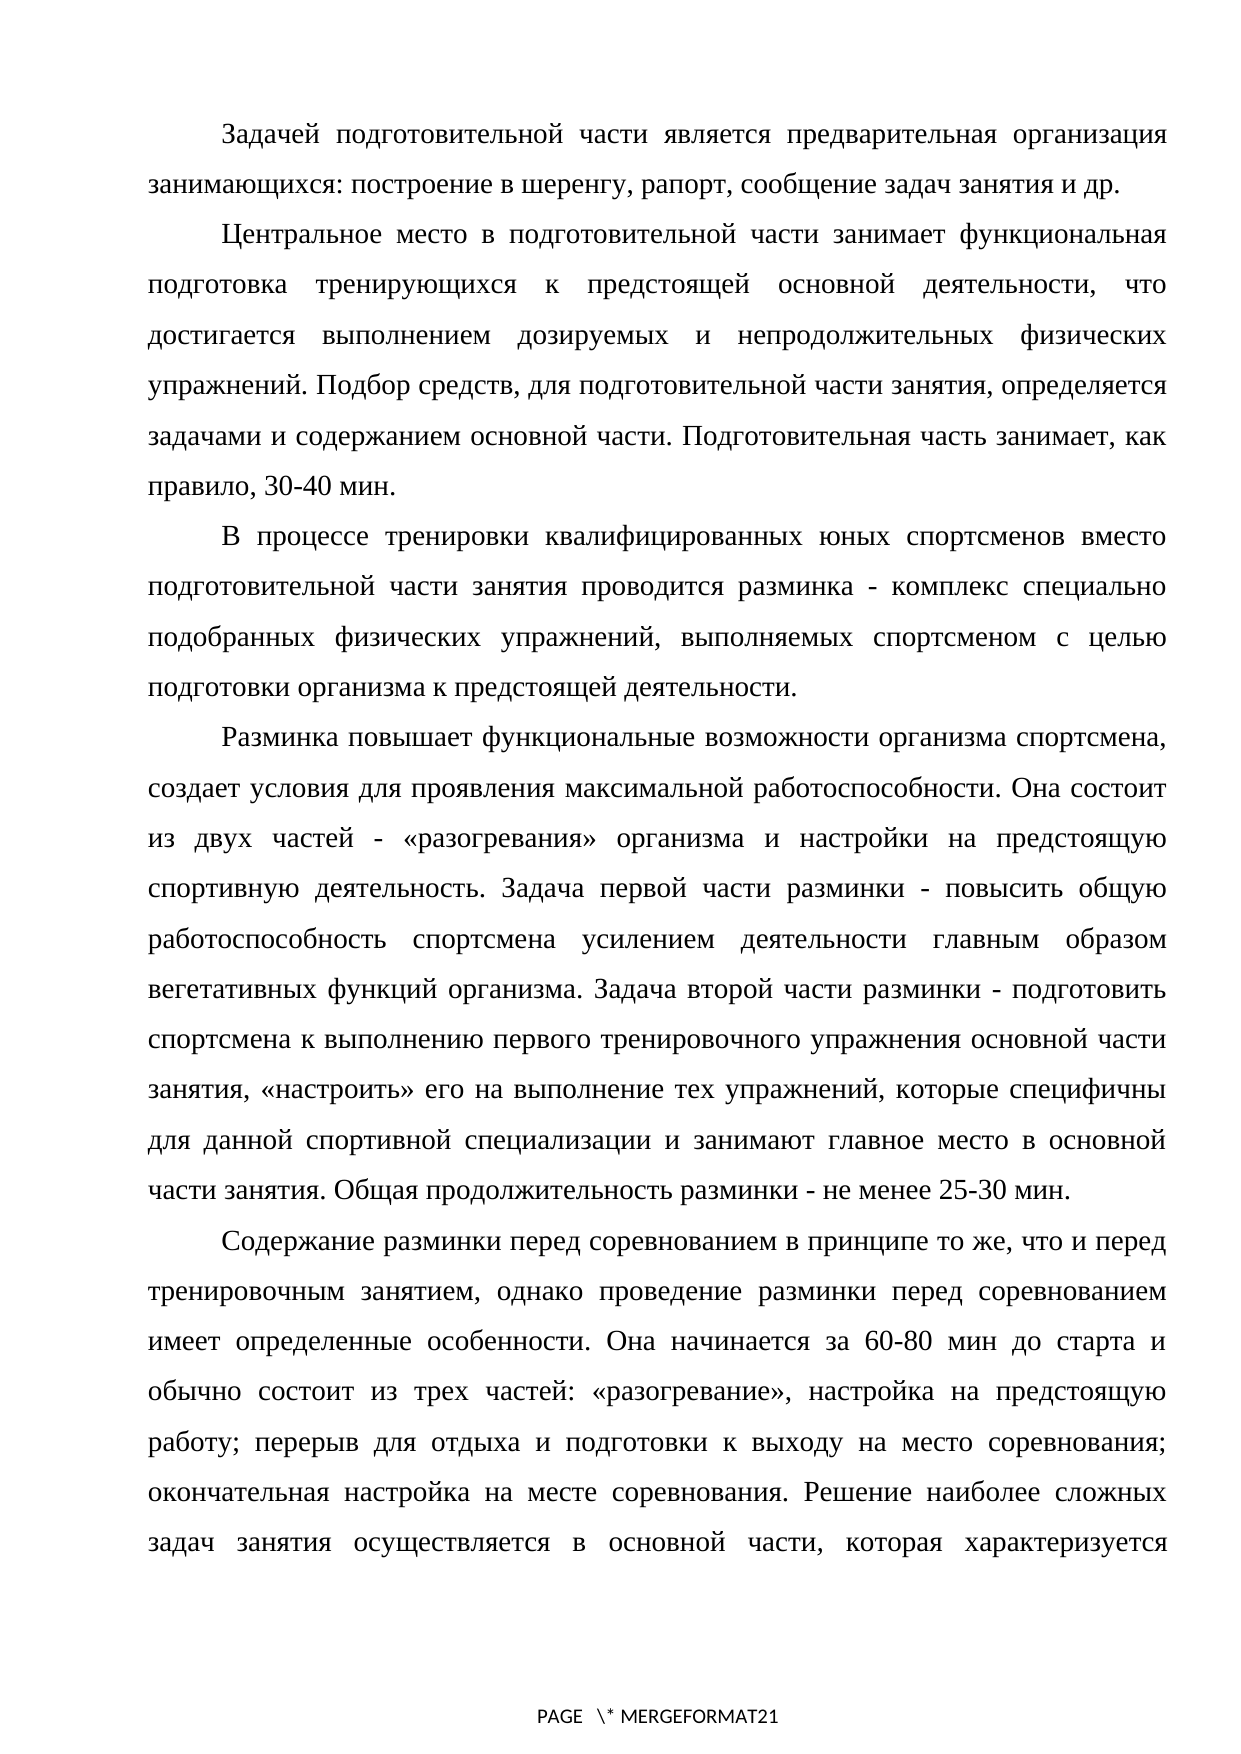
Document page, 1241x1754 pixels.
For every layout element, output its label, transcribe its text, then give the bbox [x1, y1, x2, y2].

text Разминка повышает функциональные возможности организма спортсмена, создает условия для проявления максимальной работоспособности. Она состоит из двух частей - «разогревания» организма и настройки на предстоящую спортивную деятельность. Задача первой части разминки - повысить общую работоспособность спортсмена усилением деятельности главным образом вегетативных функций организма. Задача второй части разминки - подготовить спортсмена к выполнению первого тренировочного упражнения основной части занятия, «настроить» его на выполнение тех упражнений, которые специфичны для данной спортивной специализации и занимают главное место в основной части занятия. Общая продолжительность разминки - не менее 25-30 мин. [148, 719, 1168, 1206]
text В процессе тренировки квалифицированных юных спортсменов вместо подготовительной части занятия проводится разминка - комплекс специально подобранных физических упражнений, выполняемых спортсменом с целью подготовки организма к предстоящей деятельности. [148, 518, 1168, 703]
text Задачей подготовительной части является предварительная организация занимающихся: построение в шеренгу, рапорт, сообщение задач занятия и др. [148, 116, 1168, 199]
text Центральное место в подготовительной части занимает функциональная подготовка тренирующихся к предстоящей основной деятельности, что достигается выполнением дозируемых и непродолжительных физических упражнений. Подбор средств, для подготовительной части занятия, определяется задачами и содержанием основной части. Подготовительная часть занимает, как правило, 30-40 мин. [148, 216, 1168, 501]
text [148, 1223, 1168, 1558]
